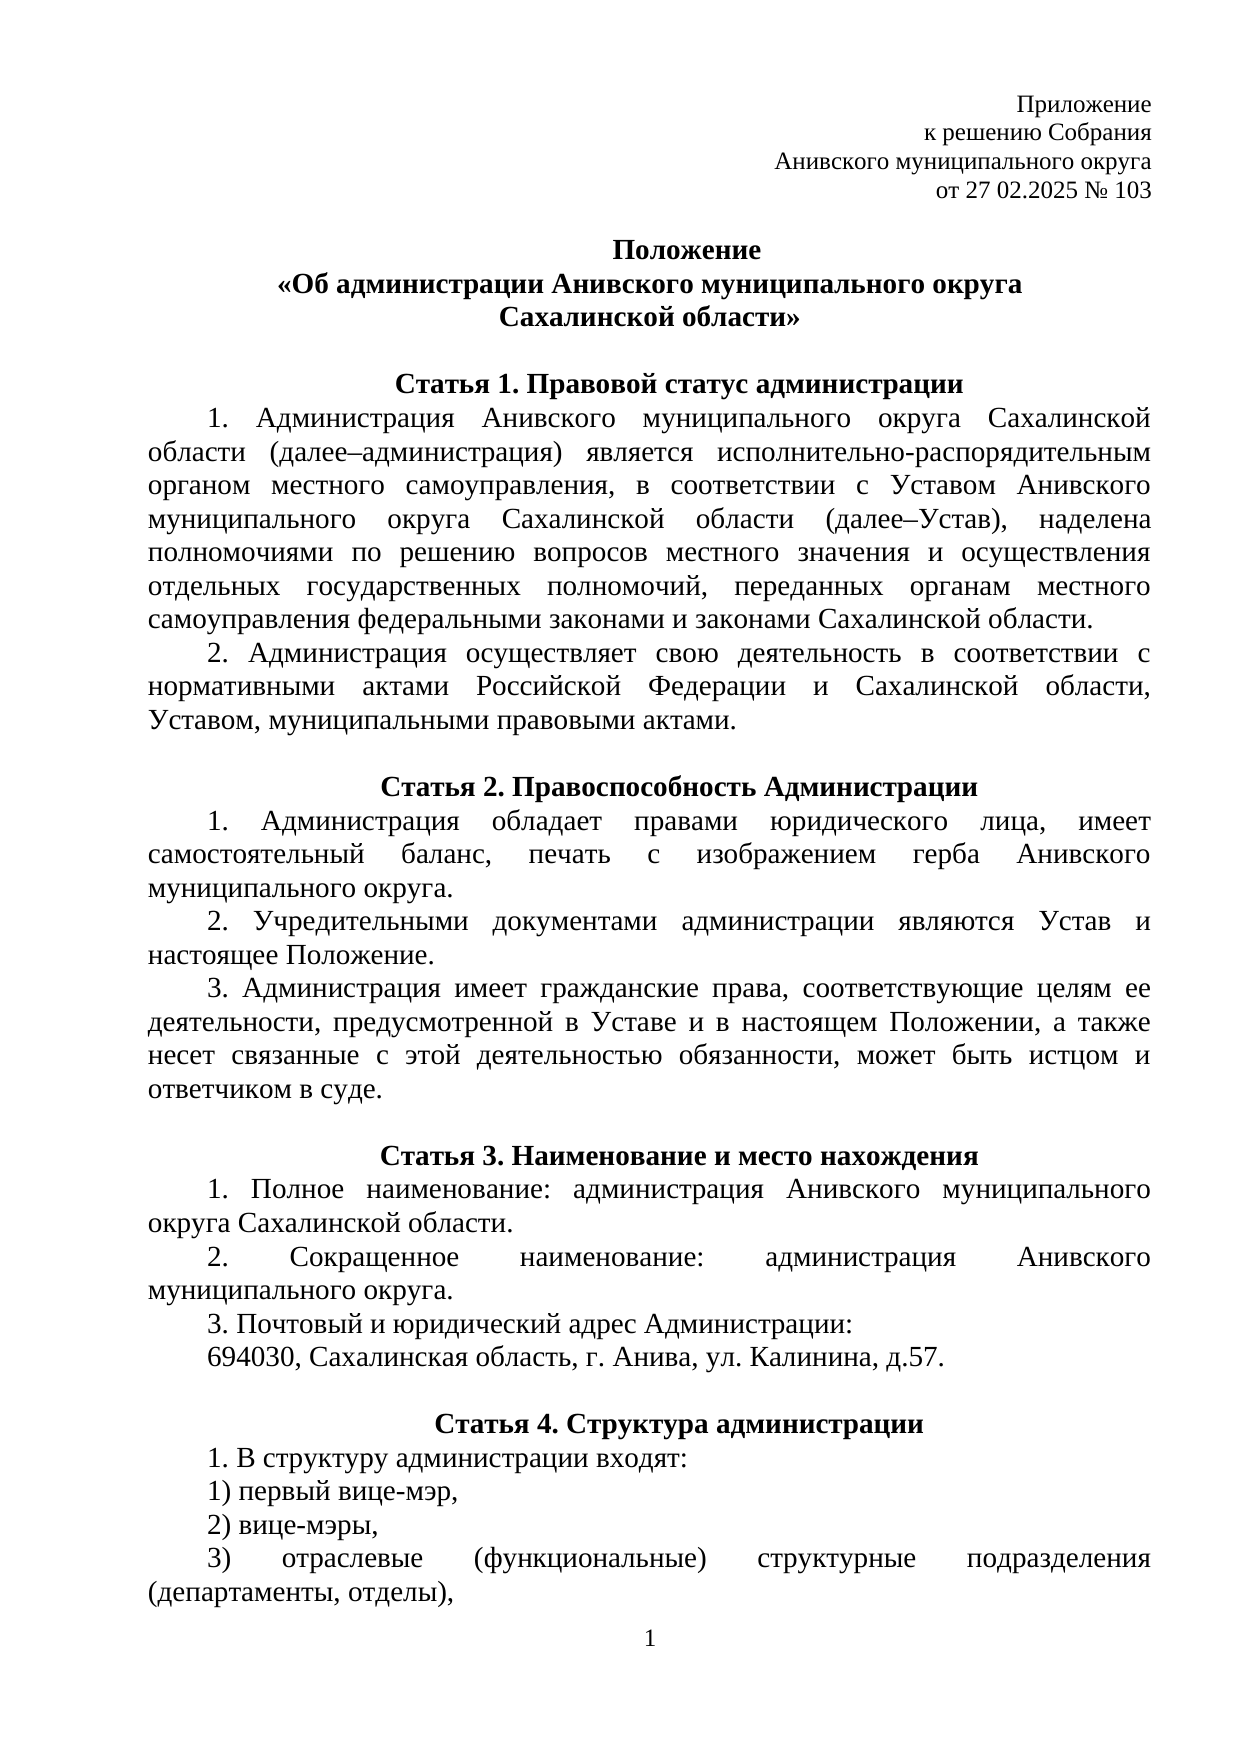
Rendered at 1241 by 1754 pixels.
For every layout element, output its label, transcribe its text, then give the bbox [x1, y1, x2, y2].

text к решению Собрания [148, 117, 1152, 146]
text Приложение [148, 89, 1152, 117]
text 2. Сокращенное наименование: администрация Анивского муниципального округа. [148, 1239, 1152, 1306]
text Сахалинской области» [148, 299, 1152, 333]
text 2) вице-мэры, [148, 1507, 1152, 1541]
text 2. Администрация осуществляет свою деятельность в соответствии с нормативными актами Российской Федерации и Сахалинской области, Уставом, муниципальными правовыми актами. [148, 635, 1152, 736]
text Статья 3. Наименование и место нахождения [148, 1138, 1152, 1172]
text Анивского муниципального округа [148, 146, 1152, 175]
text 1) первый вице-мэр, [148, 1473, 1152, 1507]
text 1. Администрация обладает правами юридического лица, имеет самостоятельный баланс, печать с изображением герба Анивского муниципального округа. [148, 803, 1152, 903]
text 3. Почтовый и юридический адрес Администрации: [148, 1306, 1152, 1339]
text 2. Учредительными документами администрации являются Устав и настоящее Положение. [148, 903, 1152, 970]
text 1. Администрация Анивского муниципального округа Сахалинской области (далее–администрация) является исполнительно-распорядительным органом местного самоуправления, в соответствии с Уставом Анивского муниципального округа Сахалинской области (далее–Устав), наделена полномочиями по решению вопросов местного значения и осуществления отдельных государственных полномочий, переданных органам местного самоуправления федеральными законами и законами Сахалинской области. [148, 400, 1152, 635]
text «Об администрации Анивского муниципального округа [148, 266, 1152, 299]
text от 27 02.2025 № 103 [148, 175, 1152, 204]
text 694030, Сахалинская область, г. Анива, ул. Калинина, д.57. [148, 1339, 1152, 1373]
text 3. Администрация имеет гражданские права, соответствующие целям ее деятельности, предусмотренной в Уставе и в настоящем Положении, а также несет связанные с этой деятельностью обязанности, может быть истцом и ответчиком в суде. [148, 970, 1152, 1104]
text 1. В структуру администрации входят: [148, 1440, 1152, 1473]
text Статья 4. Структура администрации [148, 1406, 1152, 1440]
text 1. Полное наименование: администрация Анивского муниципального округа Сахалинской области. [148, 1172, 1152, 1239]
text Статья 1. Правовой статус администрации [148, 367, 1152, 400]
text Положение [148, 232, 1152, 266]
text Статья 2. Правоспособность Администрации [148, 769, 1152, 803]
text 3) отраслевые (функциональные) структурные подразделения (департаменты, отделы), [148, 1541, 1152, 1608]
